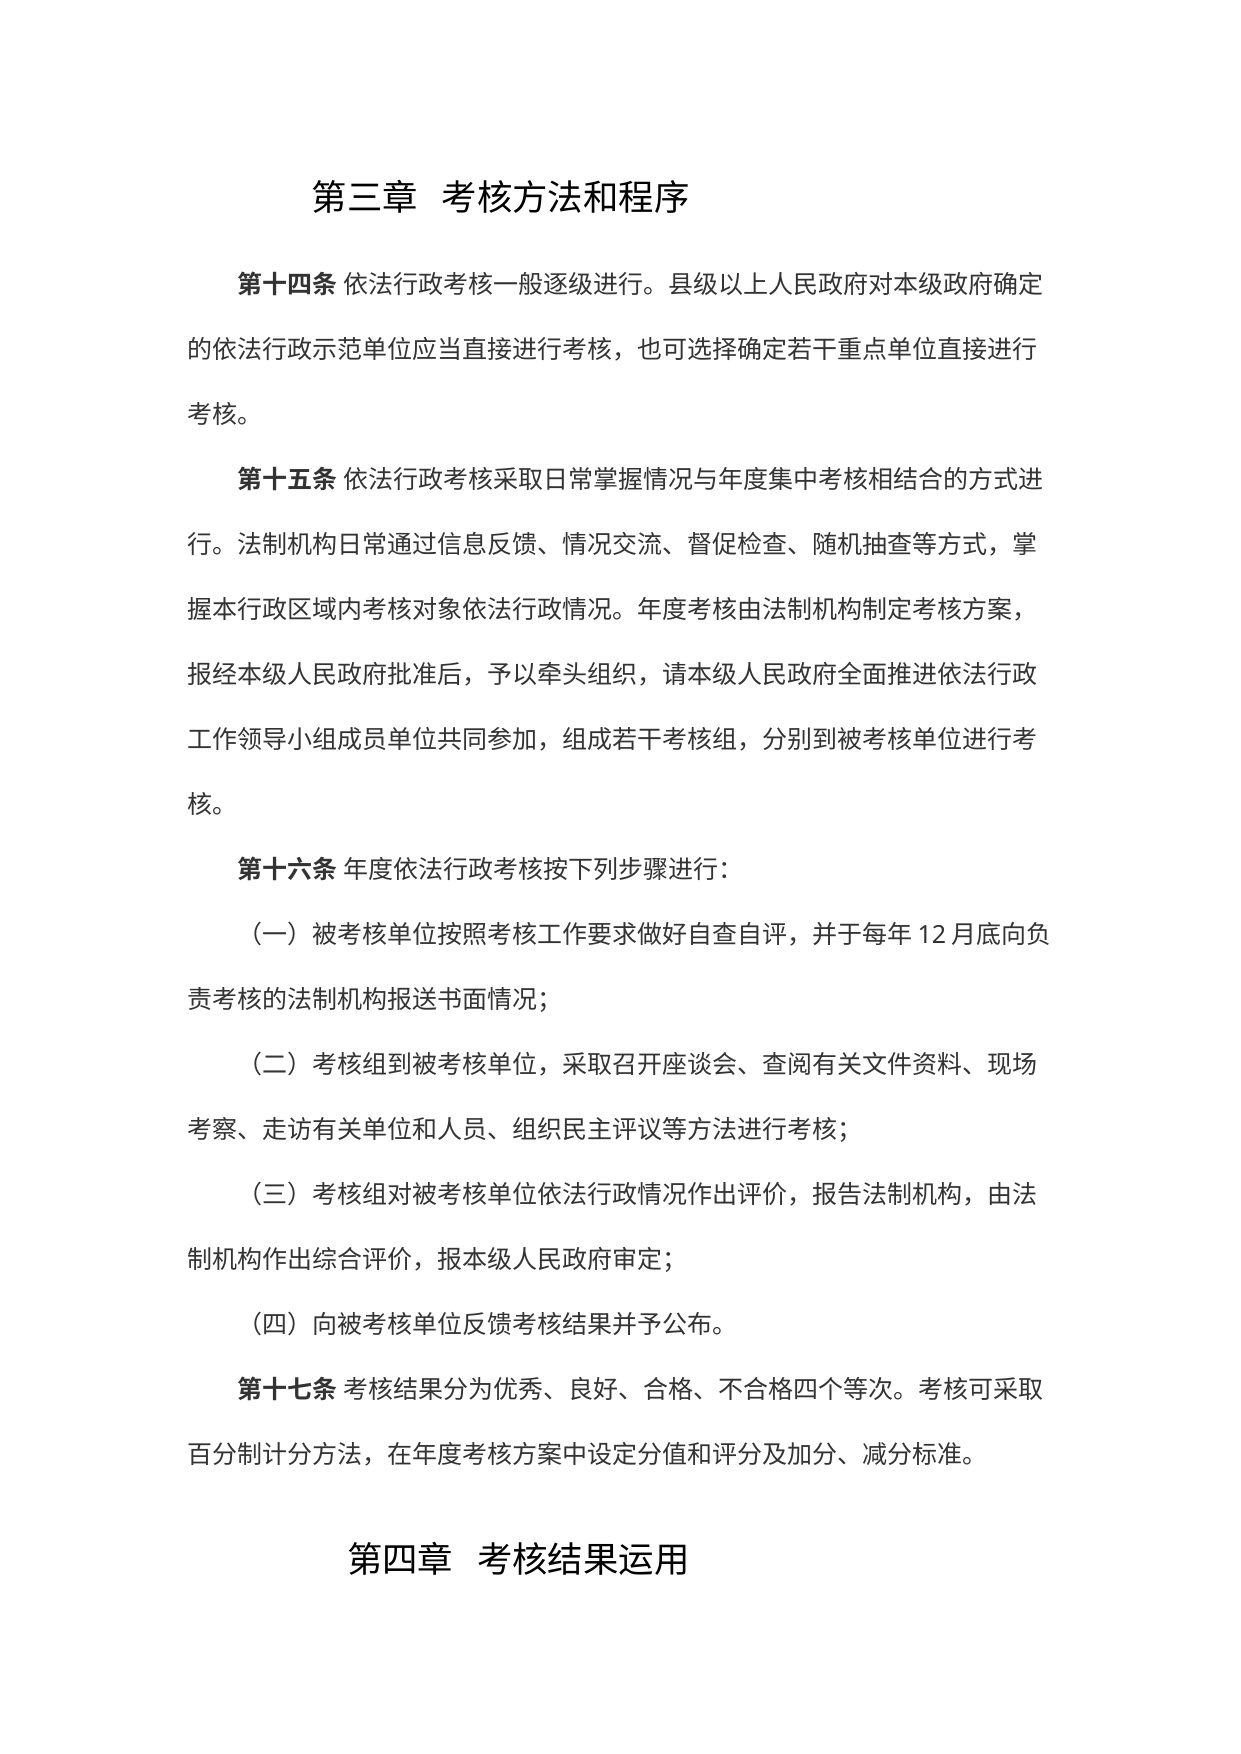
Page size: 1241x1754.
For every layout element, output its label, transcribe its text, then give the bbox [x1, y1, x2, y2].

text （一）被考核单位按照考核工作要求做好自查自评，并于每年12月底向负责考核的法制机构报送书面情况； [187, 900, 1053, 1030]
text （二）考核组到被考核单位，采取召开座谈会、查阅有关文件资料、现场考察、走访有关单位和人员、组织民主评议等方法进行考核； [187, 1030, 1053, 1160]
text （三）考核组对被考核单位依法行政情况作出评价，报告法制机构，由法制机构作出综合评价，报本级人民政府审定； [187, 1160, 1053, 1290]
text 第十四条 依法行政考核一般逐级进行。县级以上人民政府对本级政府确定的依法行政示范单位应当直接进行考核，也可选择确定若干重点单位直接进行考核。 [187, 250, 1053, 445]
text 第四章考核结果运用 [187, 1524, 1053, 1589]
text 第十六条 年度依法行政考核按下列步骤进行： [187, 835, 1053, 900]
text 第十七条 考核结果分为优秀、良好、合格、不合格四个等次。考核可采取百分制计分方法，在年度考核方案中设定分值和评分及加分、减分标准。 [187, 1355, 1053, 1485]
text 第三章考核方法和程序 [187, 162, 1053, 227]
text （四）向被考核单位反馈考核结果并予公布。 [187, 1290, 1053, 1355]
text 第十五条 依法行政考核采取日常掌握情况与年度集中考核相结合的方式进行。法制机构日常通过信息反馈、情况交流、督促检查、随机抽查等方式，掌握本行政区域内考核对象依法行政情况。年度考核由法制机构制定考核方案，报经本级人民政府批准后，予以牵头组织，请本级人民政府全面推进依法行政工作领导小组成员单位共同参加，组成若干考核组，分别到被考核单位进行考核。 [187, 445, 1053, 835]
